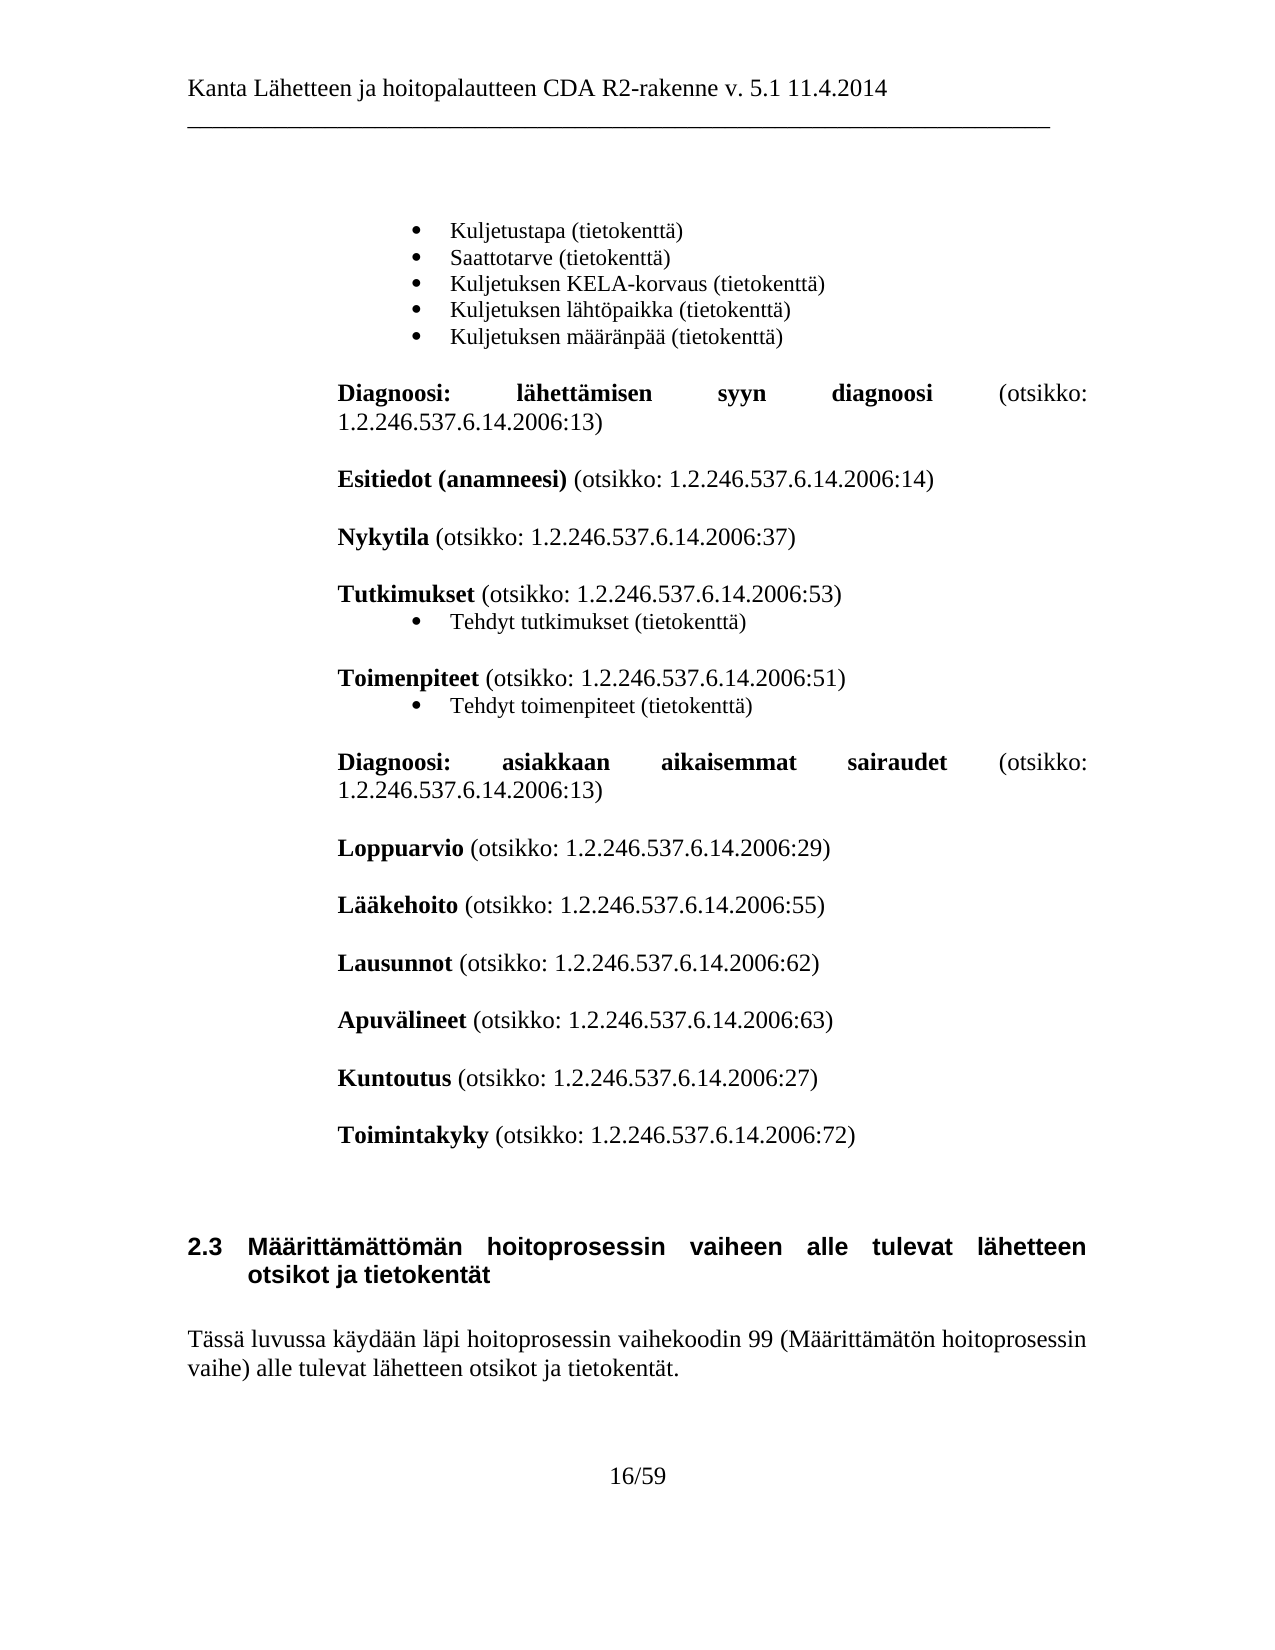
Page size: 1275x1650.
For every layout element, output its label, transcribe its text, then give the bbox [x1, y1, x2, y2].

list Kuljetuksen lähtöpaikka (tietokenttä) [412, 296, 1087, 323]
text Loppuarvio (otsikko: 1.2.246.537.6.14.2006:29) [262, 833, 1087, 862]
text Diagnoosi: lähettämisen syyn diagnoosi (otsikko: 1.2.246.537.6.14.2006:13) [337, 378, 1087, 435]
subtitle Määrittämättömän hoitoprosessin vaiheen alle tulevat lähetteen otsikot ja tietokentät [187, 1232, 1087, 1289]
text Tässä luvussa käydään läpi hoitoprosessin vaihekoodin 99 (Määrittämätön hoitoprosessin vaihe) alle tulevat lähetteen otsikot ja tietokentät. [187, 1324, 1087, 1382]
text Kuntoutus (otsikko: 1.2.246.537.6.14.2006:27) [187, 1063, 1087, 1092]
text Apuvälineet (otsikko: 1.2.246.537.6.14.2006:63) [187, 1006, 1087, 1034]
text Tutkimukset (otsikko: 1.2.246.537.6.14.2006:53) [262, 579, 1087, 608]
list Tehdyt tutkimukset (tietokenttä) [412, 608, 1087, 634]
text Toimintakyky (otsikko: 1.2.246.537.6.14.2006:72) [187, 1121, 1087, 1149]
text Esitiedot (anamneesi) (otsikko: 1.2.246.537.6.14.2006:14) [262, 464, 1087, 493]
list Kuljetustapa (tietokenttä) [412, 217, 1087, 244]
text Diagnoosi: asiakkaan aikaisemmat sairaudet (otsikko: 1.2.246.537.6.14.2006:13) [337, 747, 1087, 804]
list Kuljetuksen KELA-korvaus (tietokenttä) [412, 270, 1087, 296]
list Kuljetuksen määränpää (tietokenttä) [412, 323, 1087, 349]
text Nykytila (otsikko: 1.2.246.537.6.14.2006:37) [262, 522, 1087, 550]
text Toimenpiteet (otsikko: 1.2.246.537.6.14.2006:51) [262, 663, 1087, 692]
list Tehdyt toimenpiteet (tietokenttä) [412, 692, 1087, 718]
list Saattotarve (tietokenttä) [412, 244, 1087, 270]
text Lääkehoito (otsikko: 1.2.246.537.6.14.2006:55) [262, 891, 1087, 919]
text Lausunnot (otsikko: 1.2.246.537.6.14.2006:62) [187, 948, 1087, 977]
